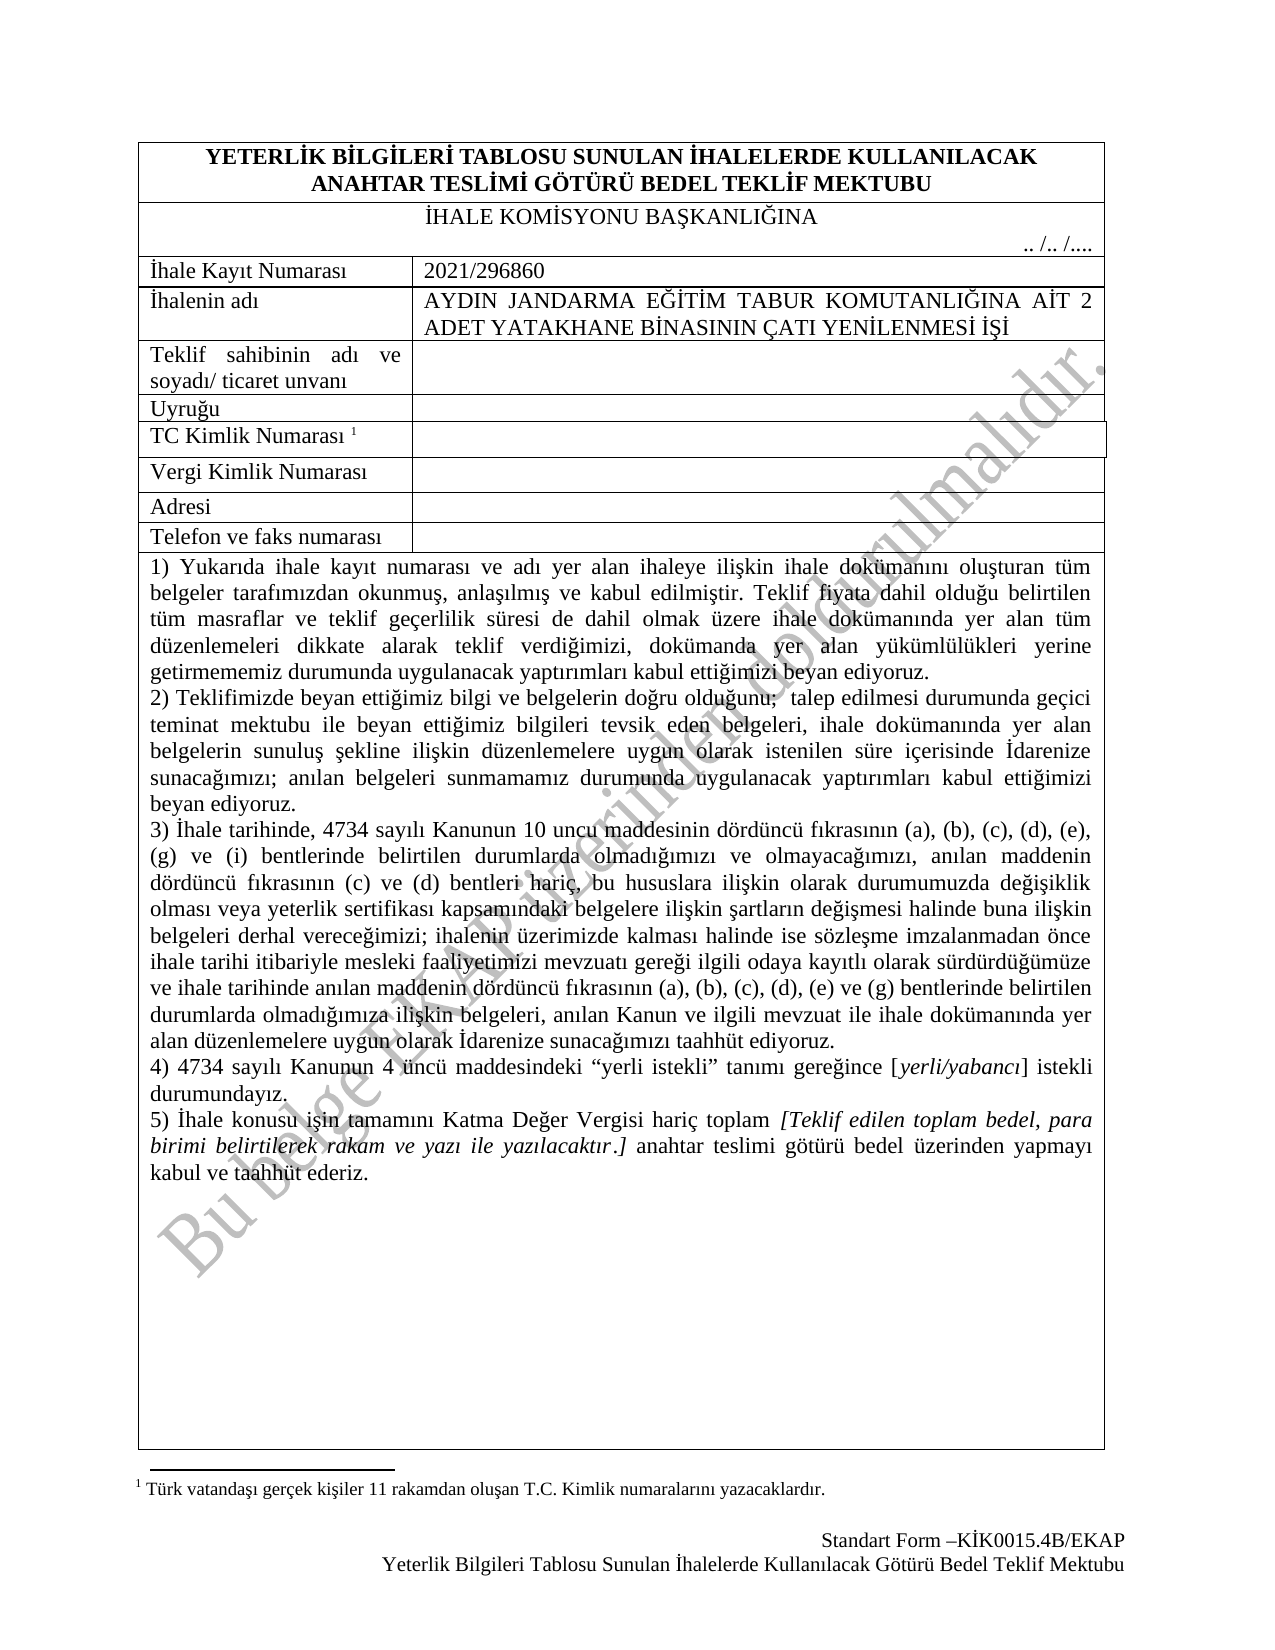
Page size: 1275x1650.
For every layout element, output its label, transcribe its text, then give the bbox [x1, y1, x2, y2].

table_cell TC Kimlik Numarası [139, 422, 412, 457]
table_cell 2021/296860 [413, 257, 1104, 286]
table_cell [413, 458, 1104, 492]
table_cell [413, 523, 1104, 552]
table_cell [413, 395, 1104, 421]
table_cell İHALE KOMİSYONU BAŞKANLIĞINA .. /.. /.... [139, 203, 1104, 256]
table_cell İhalenin adı [139, 288, 412, 340]
table_cell Uyruğu [139, 395, 412, 421]
table_cell İhale Kayıt Numarası [139, 257, 412, 286]
table_cell Vergi Kimlik Numarası [139, 458, 412, 492]
table_cell Adresi [139, 493, 412, 522]
table_cell [413, 422, 1106, 457]
table_cell Telefon ve faks numarası [139, 523, 412, 552]
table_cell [139, 553, 1104, 1449]
table_cell [413, 493, 1104, 522]
table_header YETERLİK BİLGİLERİ TABLOSU SUNULAN İHALELERDE KULLANILACAK ANAHTAR TESLİMİ GÖTÜRÜ BEDEL TEKLİF MEKTUBU [139, 143, 1104, 202]
table_cell Teklif sahibinin adı ve soyadı/ ticaret unvanı [139, 341, 412, 394]
table_cell [413, 341, 1104, 394]
table_cell AYDIN JANDARMA EĞİTİM TABUR KOMUTANLIĞINA AİT 2 ADET YATAKHANE BİNASININ ÇATI YENİLENMESİ İŞİ [413, 288, 1104, 340]
